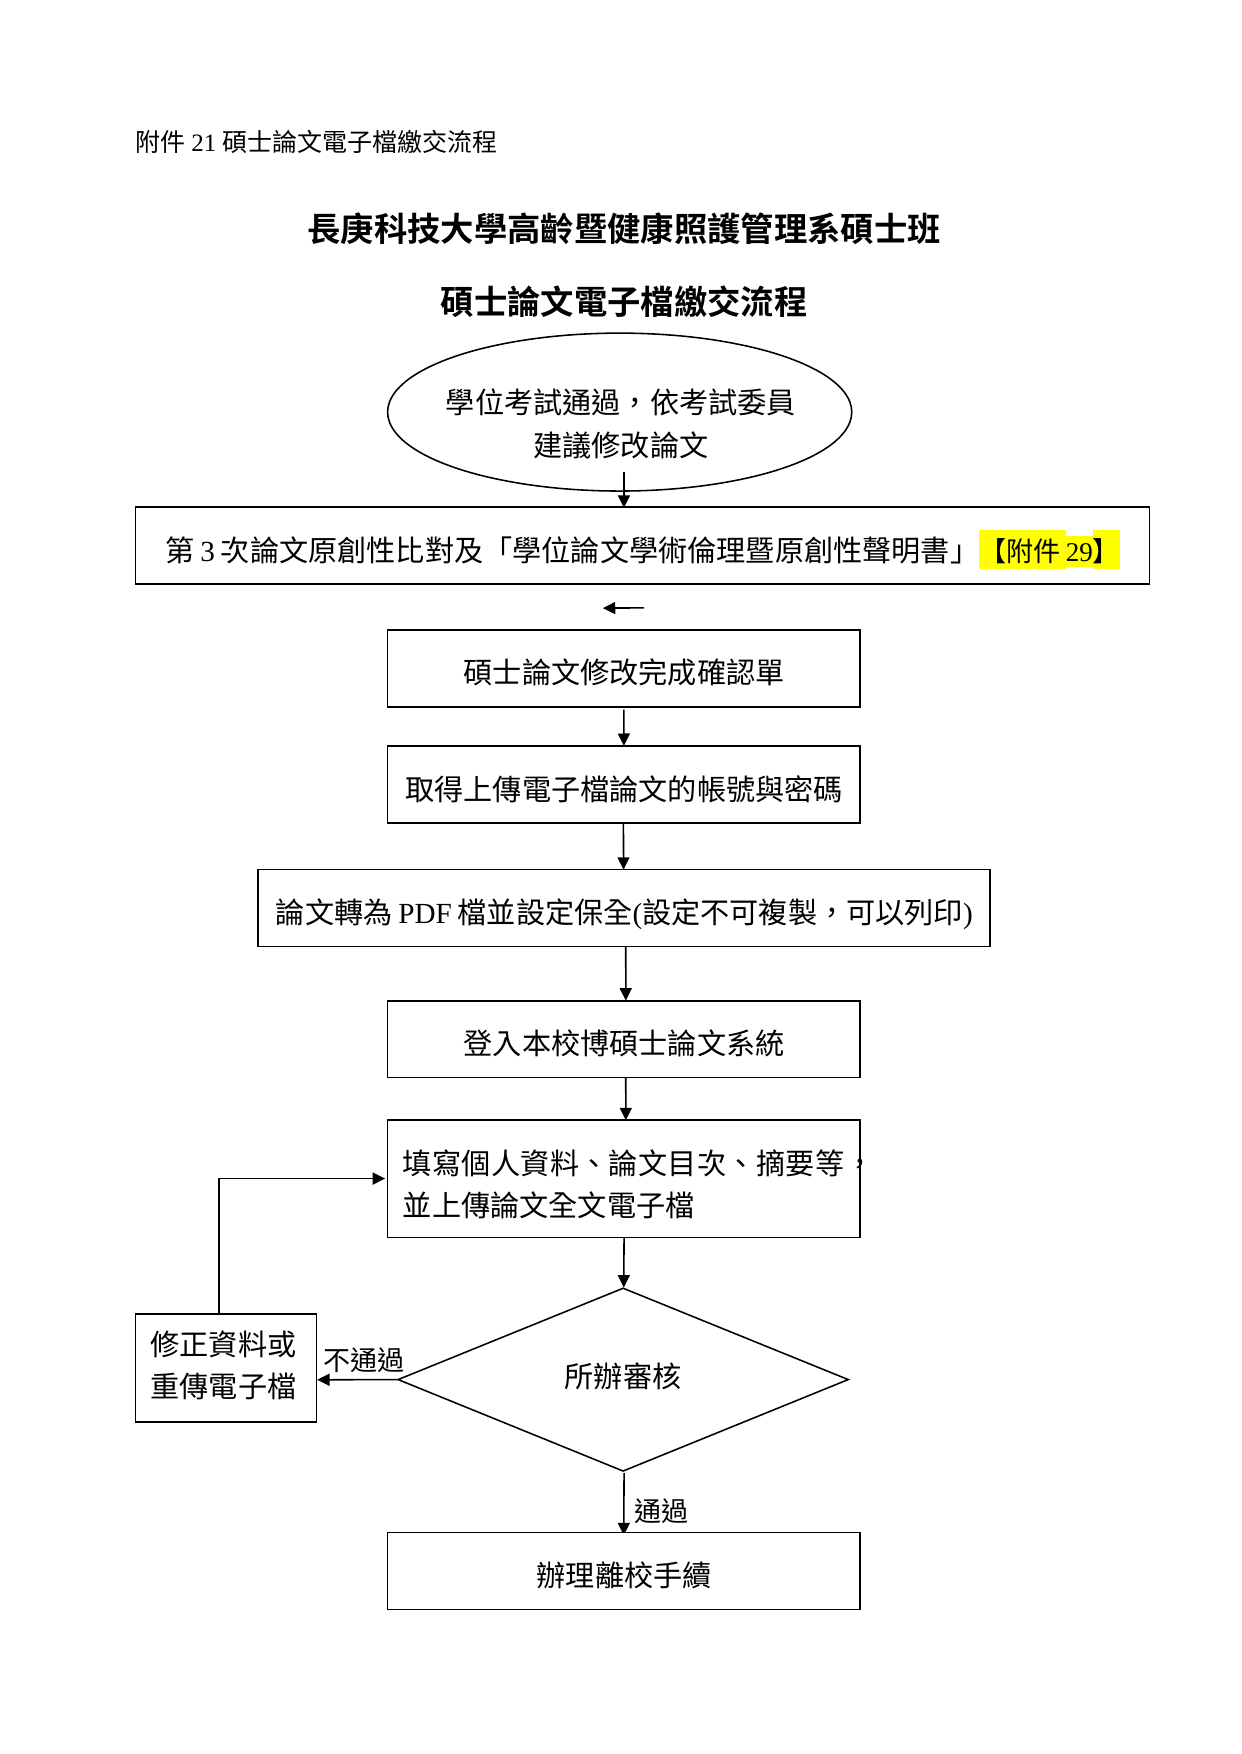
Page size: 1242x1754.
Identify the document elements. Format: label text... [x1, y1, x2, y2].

text 碩士論文電子檔繳交流程 [135, 276, 1112, 324]
subtitle 附件 21 碩士論文電子檔繳交流程 [135, 123, 1112, 159]
text 長庚科技大學高齡暨健康照護管理系碩士班 [135, 202, 1112, 251]
